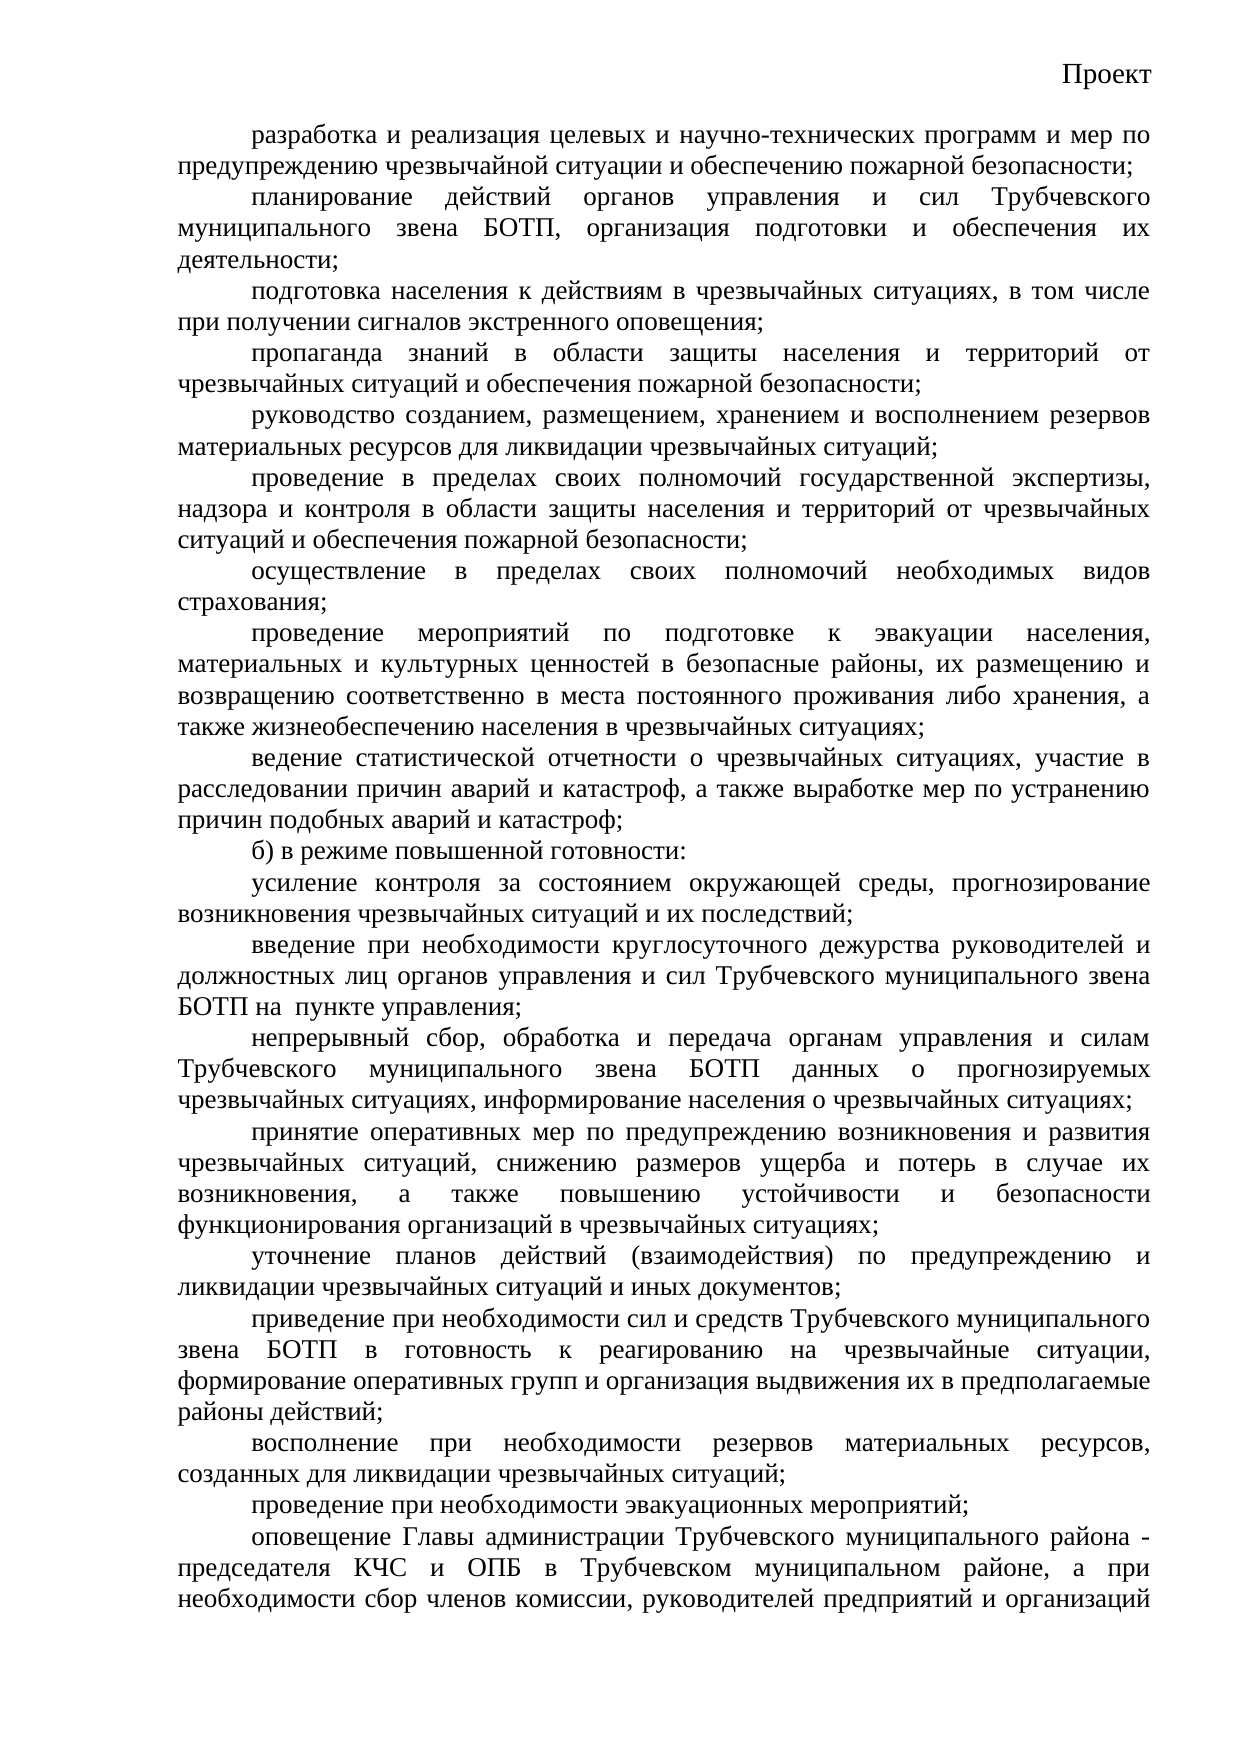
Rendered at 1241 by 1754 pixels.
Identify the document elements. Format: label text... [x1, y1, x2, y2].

text приведение при необходимости сил и средств Трубчевского муниципального звена БОТП в готовность к реагированию на чрезвычайные ситуации, формирование оперативных групп и организация выдвижения их в предполагаемые районы действий; [177, 1302, 1152, 1426]
text разработка и реализация целевых и научно-технических программ и мер по предупреждению чрезвычайной ситуации и обеспечению пожарной безопасности; [177, 118, 1152, 180]
text проведение в пределах своих полномочий государственной экспертизы, надзора и контроля в области защиты населения и территорий от чрезвычайных ситуаций и обеспечения пожарной безопасности; [177, 461, 1152, 554]
text усиление контроля за состоянием окружающей среды, прогнозирование возникновения чрезвычайных ситуаций и их последствий; [177, 866, 1152, 928]
text введение при необходимости круглосуточного дежурства руководителей и должностных лиц органов управления и сил Трубчевского муниципального звена БОТП на пункте управления; [177, 928, 1152, 1021]
text пропаганда знаний в области защиты населения и территорий от чрезвычайных ситуаций и обеспечения пожарной безопасности; [177, 336, 1152, 398]
text непрерывный сбор, обработка и передача органам управления и силам Трубчевского муниципального звена БОТП данных о прогнозируемых чрезвычайных ситуациях, информирование населения о чрезвычайных ситуациях; [177, 1021, 1152, 1115]
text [177, 1520, 1152, 1613]
text осуществление в пределах своих полномочий необходимых видов страхования; [177, 554, 1152, 616]
text планирование действий органов управления и сил Трубчевского муниципального звена БОТП, организация подготовки и обеспечения их деятельности; [177, 180, 1152, 274]
text принятие оперативных мер по предупреждению возникновения и развития чрезвычайных ситуаций, снижению размеров ущерба и потерь в случае их возникновения, а также повышению устойчивости и безопасности функционирования организаций в чрезвычайных ситуациях; [177, 1115, 1152, 1239]
text проведение мероприятий по подготовке к эвакуации населения, материальных и культурных ценностей в безопасные районы, их размещению и возвращению соответственно в места постоянного проживания либо хранения, а также жизнеобеспечению населения в чрезвычайных ситуациях; [177, 616, 1152, 741]
text восполнение при необходимости резервов материальных ресурсов, созданных для ликвидации чрезвычайных ситуаций; [177, 1426, 1152, 1488]
text руководство созданием, размещением, хранением и восполнением резервов материальных ресурсов для ликвидации чрезвычайных ситуаций; [177, 398, 1152, 461]
text ведение статистической отчетности о чрезвычайных ситуациях, участие в расследовании причин аварий и катастроф, а также выработке мер по устранению причин подобных аварий и катастроф; [177, 741, 1152, 834]
text уточнение планов действий (взаимодействия) по предупреждению и ликвидации чрезвычайных ситуаций и иных документов; [177, 1239, 1152, 1302]
text б) в режиме повышенной готовности: [177, 834, 1152, 866]
text подготовка населения к действиям в чрезвычайных ситуациях, в том числе при получении сигналов экстренного оповещения; [177, 274, 1152, 336]
text проведение при необходимости эвакуационных мероприятий; [177, 1488, 1152, 1520]
